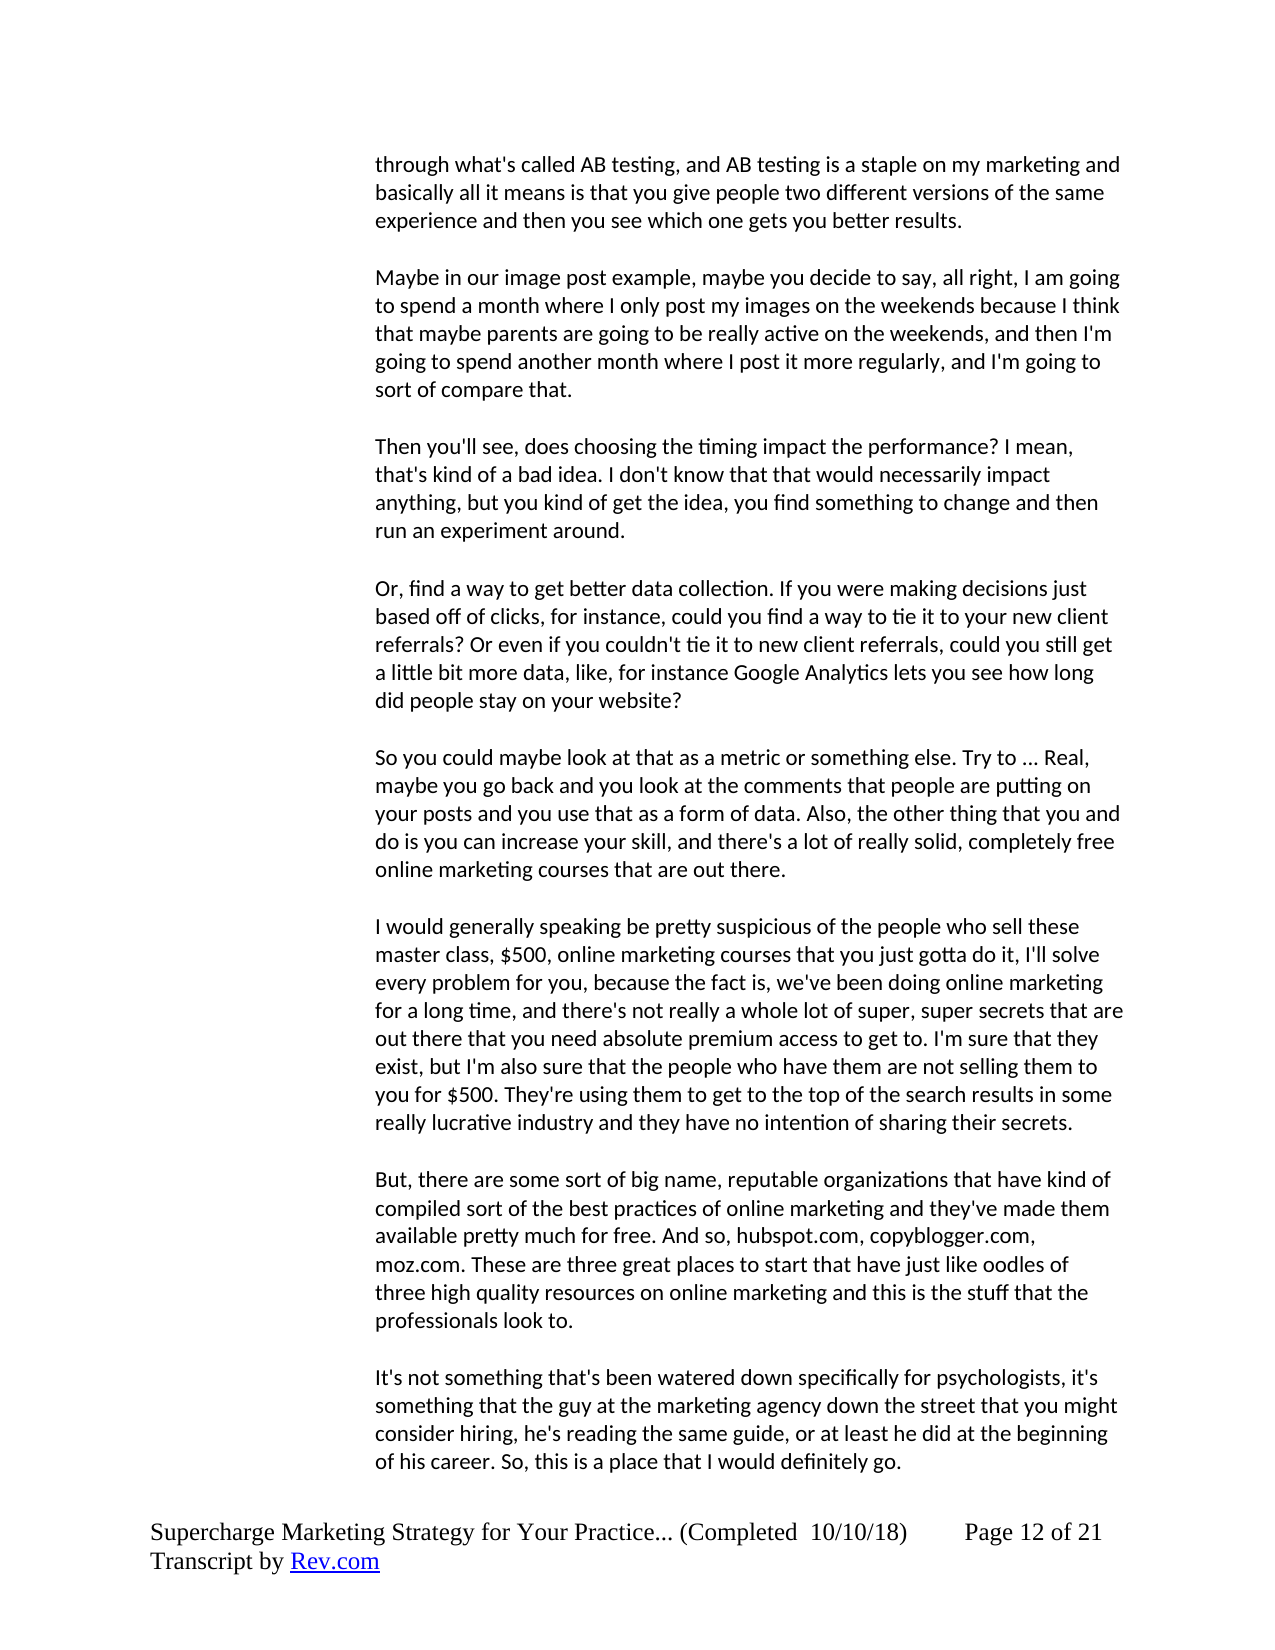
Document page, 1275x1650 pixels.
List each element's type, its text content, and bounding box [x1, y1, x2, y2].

text Maybe in our image post example, maybe you decide to say, all right, I am going to spend a month where I only post my images on the weekends because I think that maybe parents are going to be really active on the weekends, and then I'm going to spend another month where I post it more regularly, and I'm going to sort of compare that. [150, 263, 1125, 403]
text I would generally speaking be pretty suspicious of the people who sell these master class, $500, online marketing courses that you just gotta do it, I'll solve every problem for you, because the fact is, we've been doing online marketing for a long time, and there's not really a whole lot of super, super secrets that are out there that you need absolute premium access to get to. I'm sure that they exist, but I'm also sure that the people who have them are not selling them to you for $500. They're using them to get to the top of the search results in some really lucrative industry and they have no intention of sharing their secrets. [150, 912, 1125, 1136]
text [150, 150, 1125, 234]
text Then you'll see, does choosing the timing impact the performance? I mean, that's kind of a bad idea. I don't know that that would necessarily impact anything, but you kind of get the idea, you find something to change and then run an experiment around. [150, 432, 1125, 544]
text But, there are some sort of big name, reputable organizations that have kind of compiled sort of the best practices of online marketing and they've made them available pretty much for free. And so, hubspot.com, copyblogger.com, moz.com. These are three great places to start that have just like oodles of three high quality resources on online marketing and this is the stuff that the professionals look to. [150, 1166, 1125, 1334]
text Or, find a way to get better data collection. If you were making decisions just based off of clicks, for instance, could you find a way to tie it to your new client referrals? Or even if you couldn't tie it to new client referrals, could you still get a little bit more data, like, for instance Google Analytics lets you see how long did people stay on your website? [150, 574, 1125, 714]
text So you could maybe look at that as a metric or something else. Try to ... Real, maybe you go back and you look at the comments that people are putting on your posts and you use that as a form of data. Also, the other thing that you and do is you can increase your skill, and there's a lot of really solid, completely free online marketing courses that are out there. [150, 743, 1125, 883]
text It's not something that's been watered down specifically for psychologists, it's something that the guy at the marketing agency down the street that you might consider hiring, he's reading the same guide, or at least he did at the beginning of his career. So, this is a place that I would definitely go. [150, 1363, 1125, 1475]
